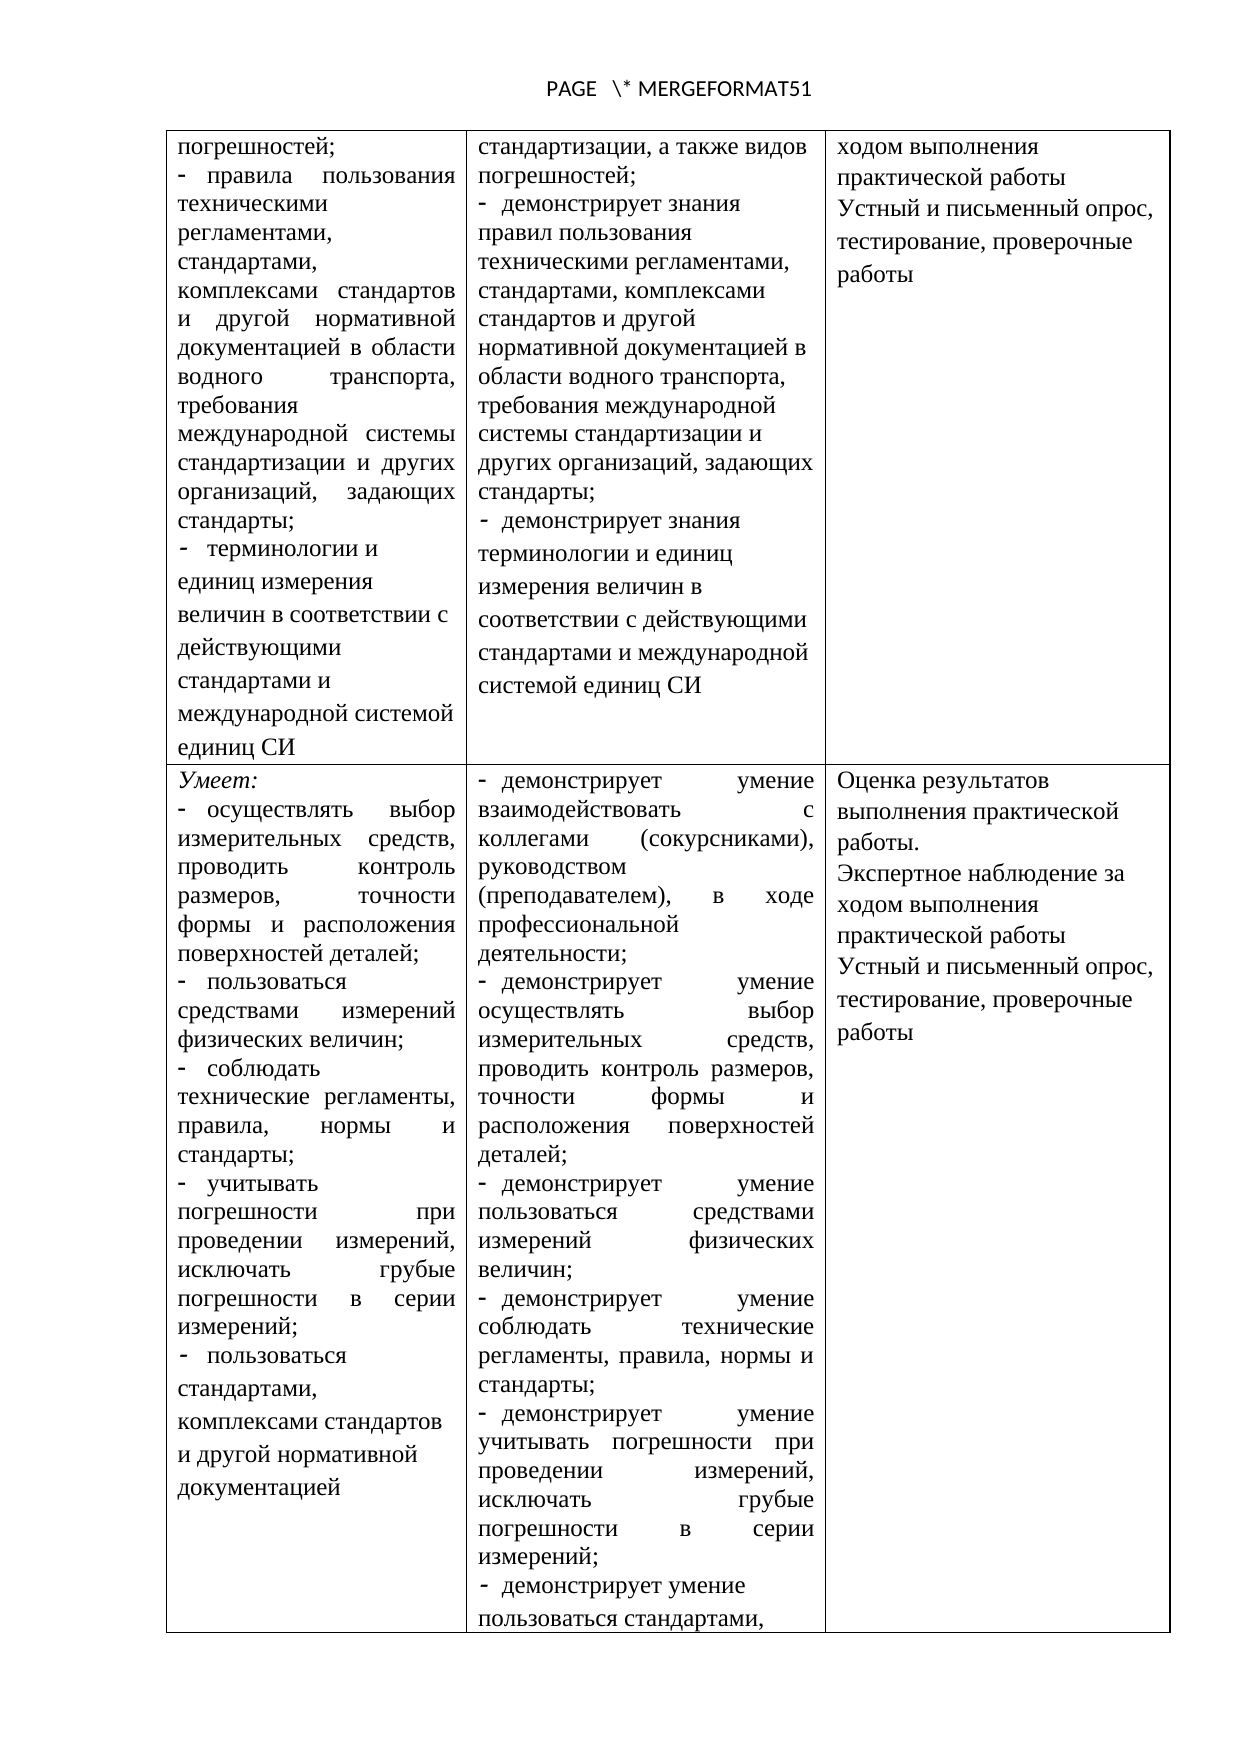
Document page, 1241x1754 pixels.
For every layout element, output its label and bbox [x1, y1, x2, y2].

table_cell [467, 765, 825, 1632]
table_cell [167, 131, 466, 764]
table_cell [467, 131, 825, 764]
table_cell [826, 131, 1169, 764]
table_cell [826, 765, 1169, 1632]
table_cell [167, 765, 466, 1632]
